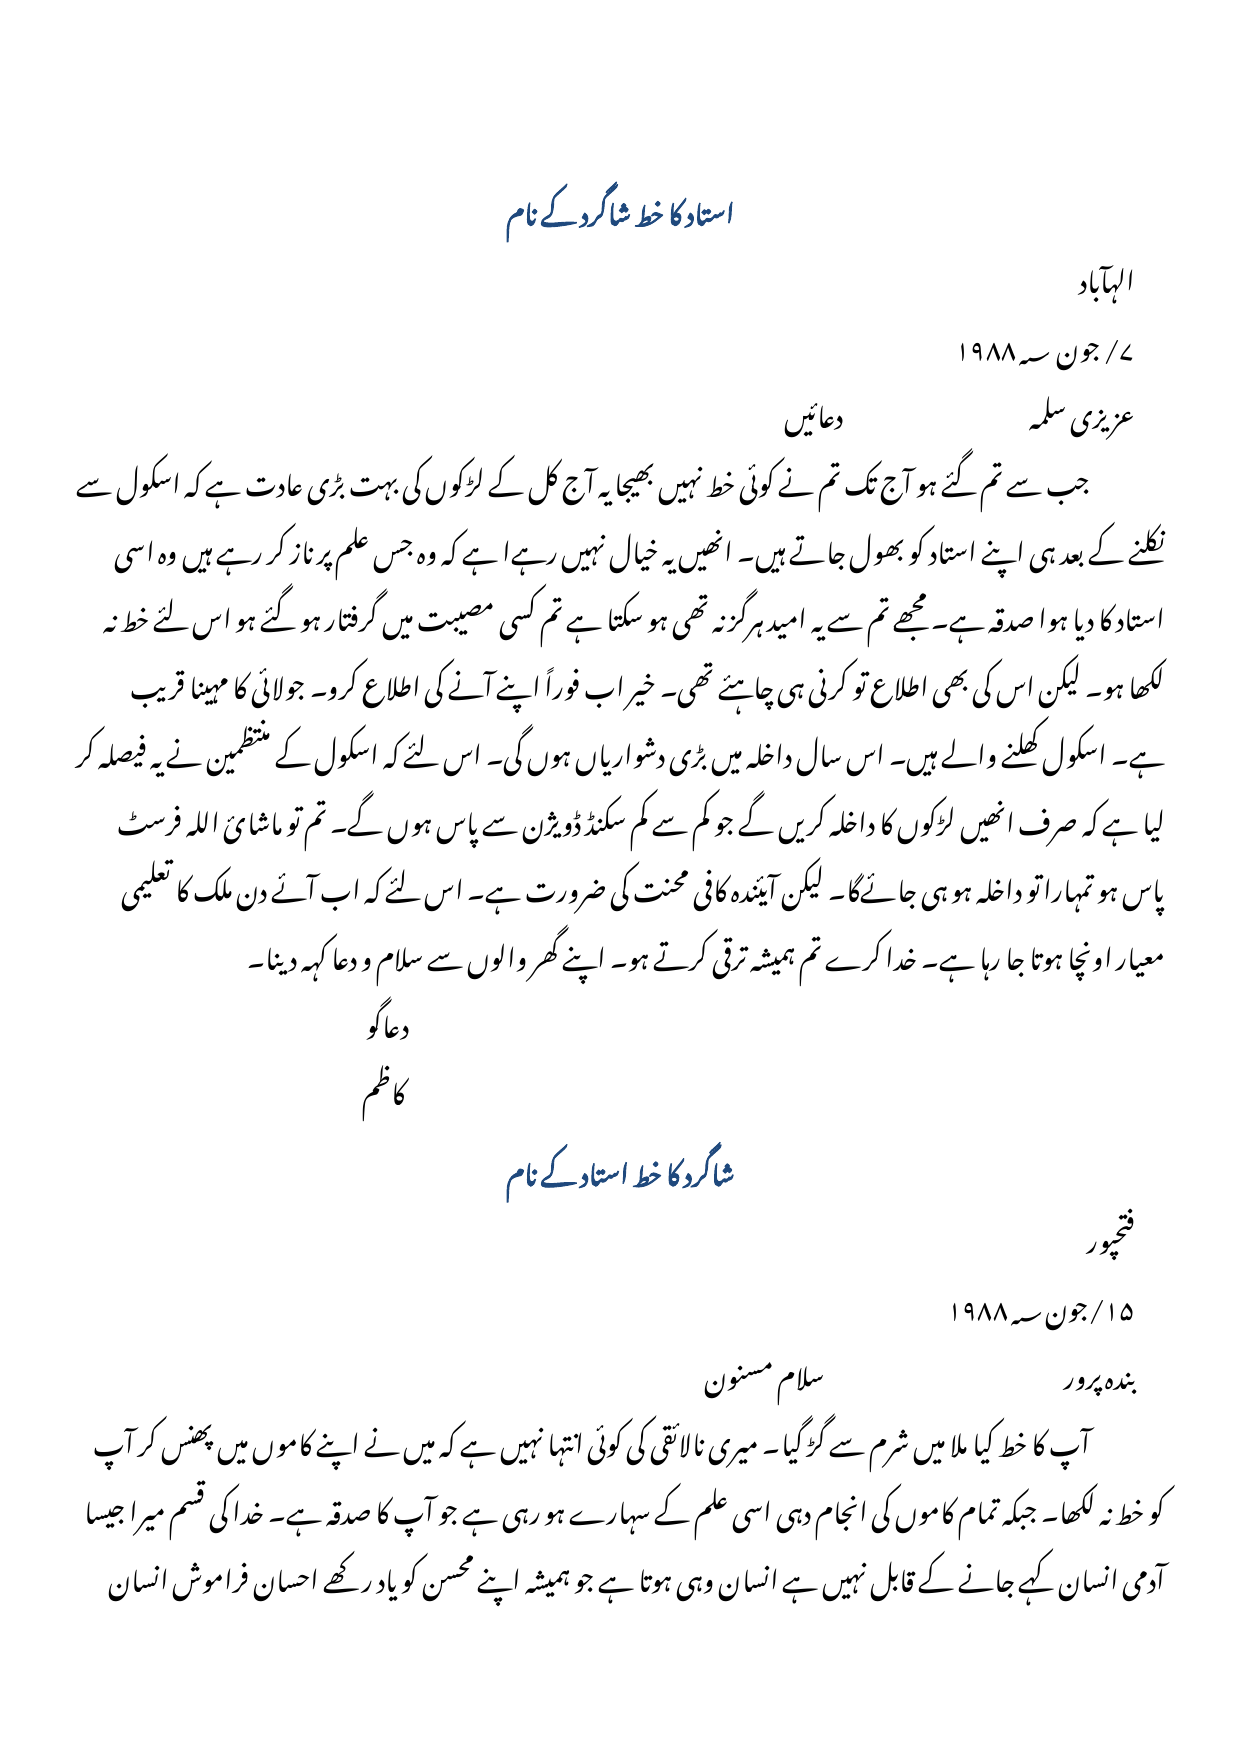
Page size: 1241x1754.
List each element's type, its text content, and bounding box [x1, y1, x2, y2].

text کاظم [75, 1054, 1165, 1122]
subtitle استاد کا خط شاگرد کے نام [75, 174, 1165, 242]
text الہآباد [75, 242, 1165, 309]
subtitle شاگرد کا خط استاد کے نام [75, 1134, 1165, 1202]
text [75, 1405, 1165, 1608]
text جب سے تم گئے ہو آج تک تم نے کوئی خط نہیں بھیجا یہ آج کل کے لڑکوں کی بہت بڑی عادت ہے کہ اسکول سے نکلنے کے بعد ہی اپنے استاد کو بھول جاتے ہیں۔ انھیں یہ خیال نہیں رہےا ہے کہ وہ جس علم پر ناز کر رہے ہیں وہ اسی استاد کا دیا ہوا صدقہ ہے۔ مجھے تم سے یہ امید ہرگز نہ تھی ہو سکتا ہے تم کسی مصیبت میں گرفتار ہو گئے ہو اس لئے خط نہ لکھا ہو۔ لیکن اس کی بھی اطلاع تو کرنی ہی چاہئے تھی۔ خیر اب فوراً اپنے آنے کی اطلاع کرو۔ جولائی کا مہینا قریب ہے۔ اسکول کھلنے والے ہیں۔ اس سال داخلہ میں بڑی دشواریاں ہوں گی۔ اس لئے کہ اسکول کے منتظمین نے یہ فیصلہ کر لیا ہے کہ صرف انھیں لڑکوں کا داخلہ کریں گے جو کم سے کم سکنڈ ڈویژن سے پاس ہوں گے۔ تم تو ماشائ اللہ فرسٹ پاس ہو تمہارا تو داخلہ ہو ہی جائےگا۔ لیکن آیئندہ کافی محنت کی ضرورت ہے۔ اس لئے کہ اب آئے دن ملک کا تعلیمی معیار اونچا ہوتا جا رہا ہے۔ خدا کرے تم ہمیشہ ترقی کرتے ہو۔ اپنے گھر والوں سے سلام و دعا کہہ دینا۔ [75, 445, 1165, 986]
text فتحپور [75, 1202, 1165, 1270]
text بندہ پرور سلام مسنون [75, 1337, 1165, 1405]
text ۱۵/جون۱۹۸۸؁ [75, 1270, 1165, 1337]
text دعاگو [75, 986, 1165, 1054]
text ۷/ جون ۱۹۸۸؁ [75, 309, 1165, 377]
text عزیزی سلمہ دعائیں [75, 377, 1165, 445]
